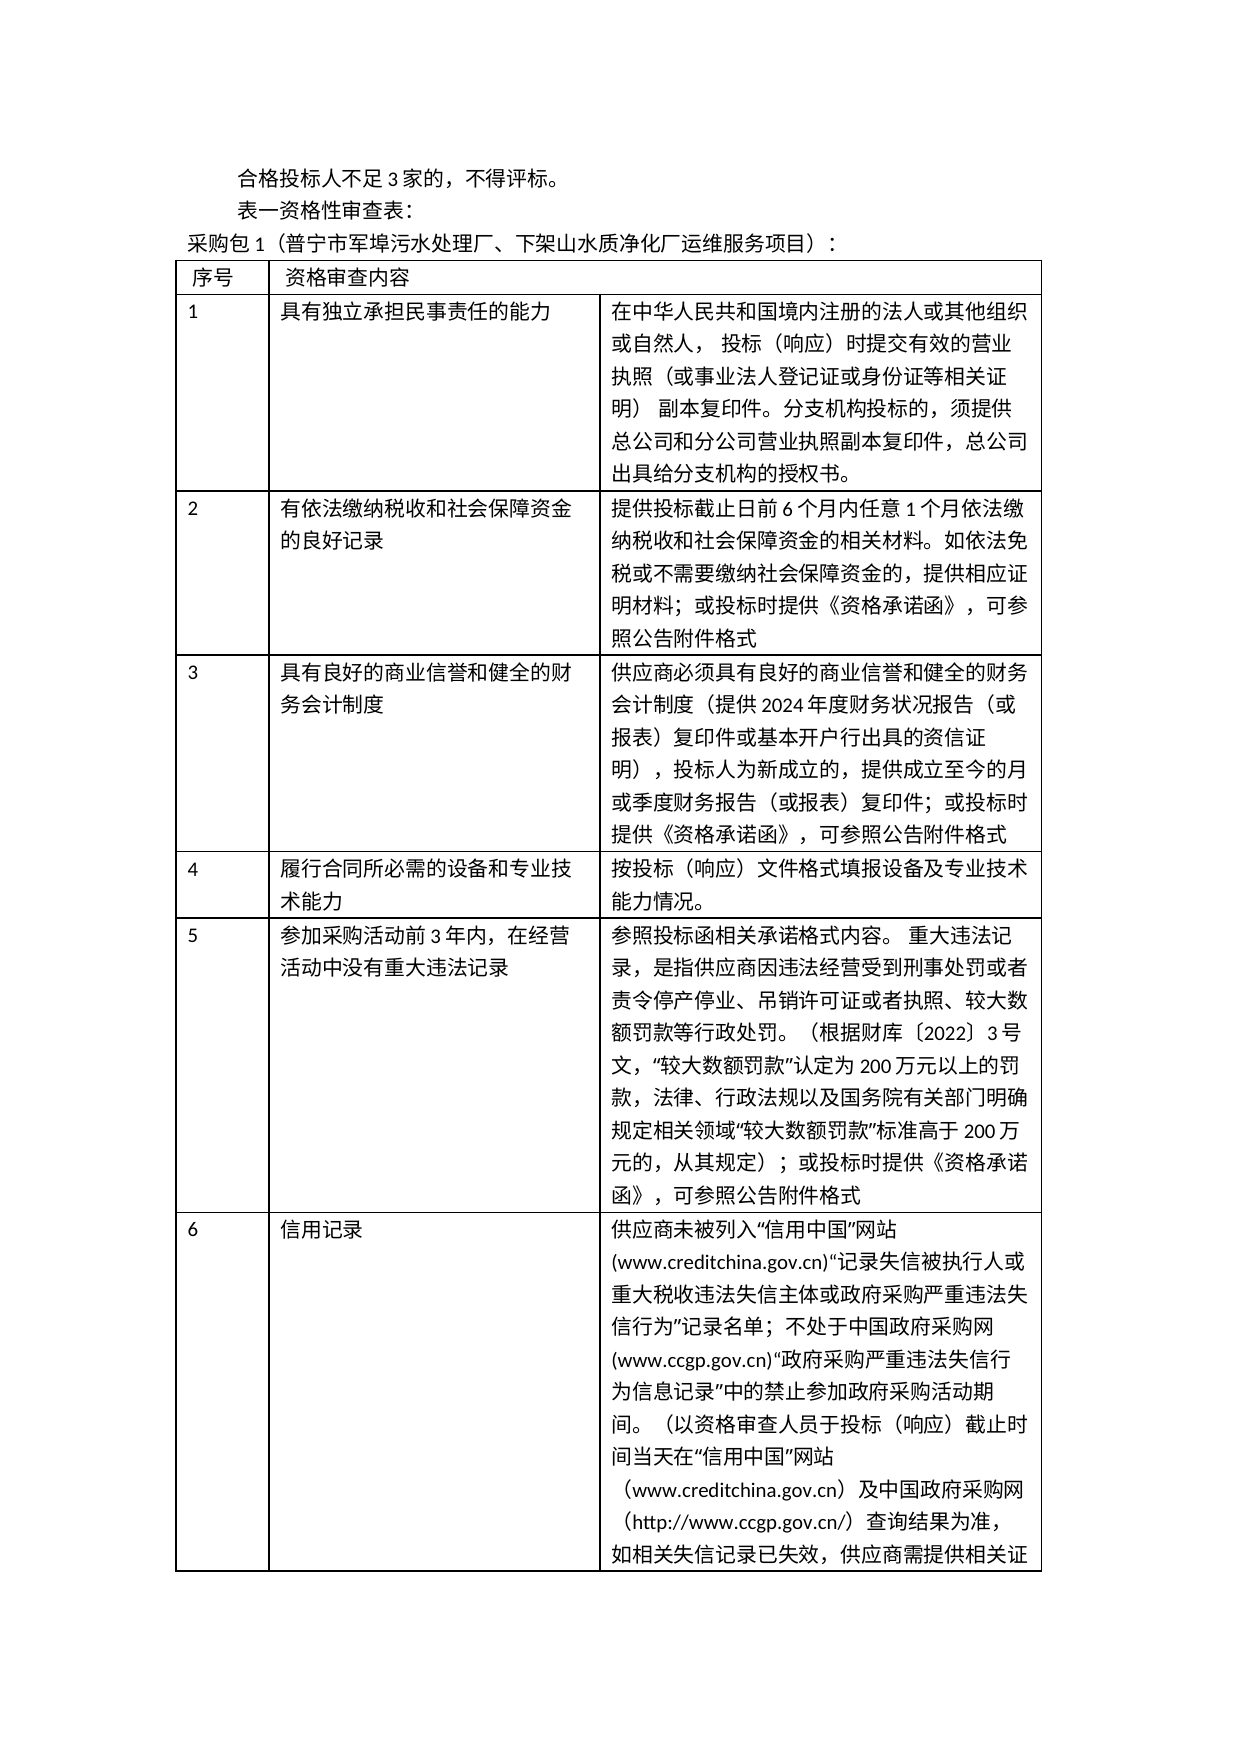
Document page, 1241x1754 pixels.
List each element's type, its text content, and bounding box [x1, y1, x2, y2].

table_cell 参照投标函相关承诺格式内容。 重大违法记录，是指供应商因违法经营受到刑事处罚或者责令停产停业、吊销许可证或者执照、较大数额罚款等行政处罚。（根据财库〔2022〕3号文，“较大数额罚款”认定为200万元以上的罚款，法律、行政法规以及国务院有关部门明确规定相关领域“较大数额罚款”标准高于200万元的，从其规定）；或投标时提供《资格承诺函》，可参照公告附件格式 [601, 919, 1041, 1211]
text 采购包1（普宁市军埠污水处理厂、下架山水质净化厂运维服务项目）： [187, 227, 1053, 259]
table_cell 4 [177, 852, 268, 917]
table_cell 按投标（响应）文件格式填报设备及专业技术能力情况。 [601, 852, 1041, 917]
table_cell 在中华人民共和国境内注册的法人或其他组织或自然人， 投标（响应）时提交有效的营业执照（或事业法人登记证或身份证等相关证明） 副本复印件。分支机构投标的，须提供总公司和分公司营业执照副本复印件，总公司出具给分支机构的授权书。 [601, 295, 1041, 490]
table_cell 供应商必须具有良好的商业信誉和健全的财务会计制度（提供2024年度财务状况报告（或报表）复印件或基本开户行出具的资信证明），投标人为新成立的，提供成立至今的月或季度财务报告（或报表）复印件；或投标时提供《资格承诺函》，可参照公告附件格式 [601, 656, 1041, 851]
table_cell 有依法缴纳税收和社会保障资金的良好记录 [270, 492, 599, 654]
table_cell 2 [177, 492, 268, 654]
table_cell 提供投标截止日前6个月内任意1个月依法缴纳税收和社会保障资金的相关材料。如依法免税或不需要缴纳社会保障资金的，提供相应证明材料；或投标时提供《资格承诺函》，可参照公告附件格式 [601, 492, 1041, 654]
table_cell 3 [177, 656, 268, 851]
table_cell 6 [177, 1213, 268, 1570]
table_cell 信用记录 [270, 1213, 599, 1570]
table_cell 履行合同所必需的设备和专业技术能力 [270, 852, 599, 917]
text 表一资格性审查表： [187, 194, 1053, 227]
table_cell 5 [177, 919, 268, 1211]
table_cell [601, 1213, 1041, 1570]
table_cell 1 [177, 295, 268, 490]
table_header 资格审查内容 [270, 261, 1041, 293]
table_cell 参加采购活动前3年内，在经营活动中没有重大违法记录 [270, 919, 599, 1211]
text 合格投标人不足3家的，不得评标。 [187, 162, 1053, 194]
table_cell 具有独立承担民事责任的能力 [270, 295, 599, 490]
table_cell 具有良好的商业信誉和健全的财务会计制度 [270, 656, 599, 851]
table_header 序号 [177, 261, 268, 293]
